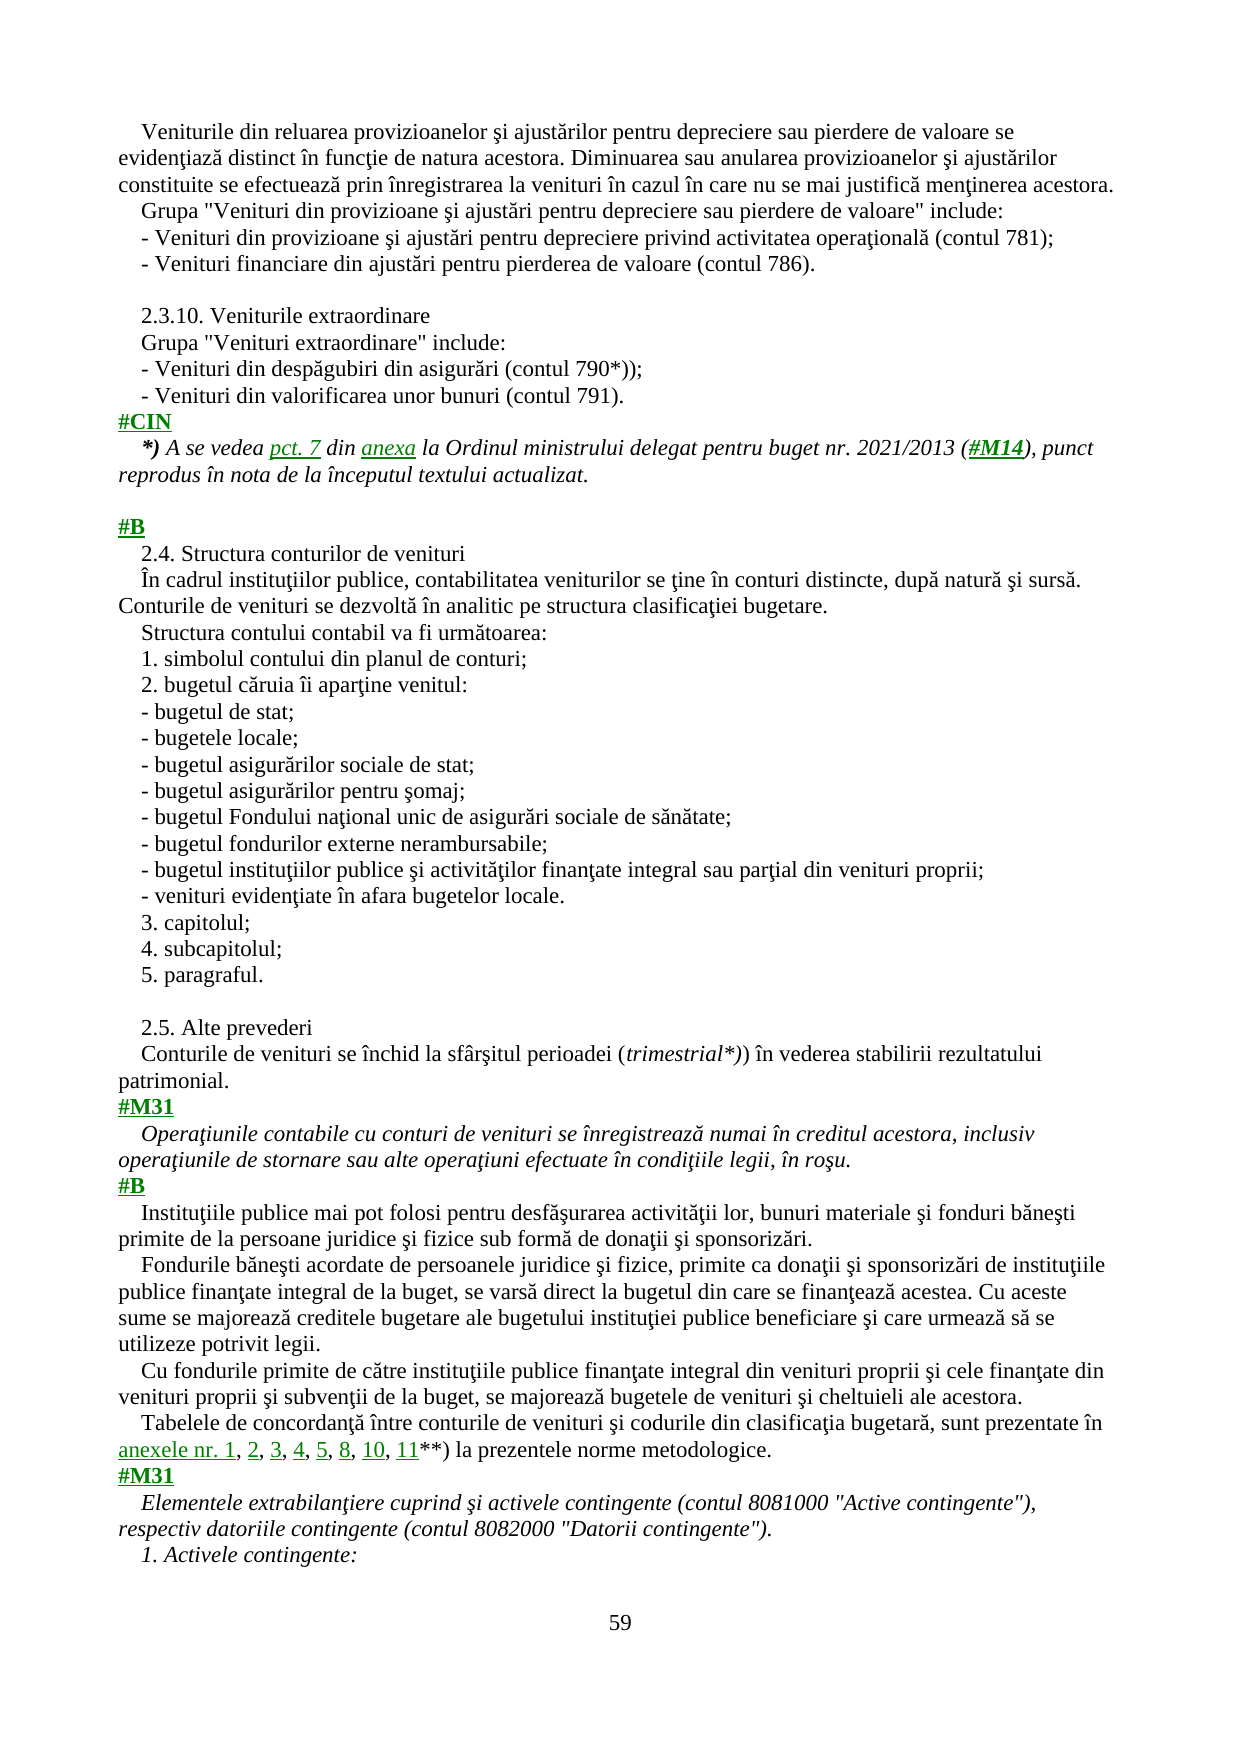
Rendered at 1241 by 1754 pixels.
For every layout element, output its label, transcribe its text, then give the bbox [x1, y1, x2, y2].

text Grupa "Venituri extraordinare" include: [118, 329, 1122, 355]
text - bugetul asigurărilor sociale de stat; [118, 751, 1122, 777]
text - bugetul fondurilor externe nerambursabile; [118, 830, 1122, 856]
text #CIN [118, 408, 1122, 434]
text - bugetul asigurărilor pentru şomaj; [118, 777, 1122, 803]
text - bugetul instituţiilor publice şi activităţilor finanţate integral sau parţial din venituri proprii; [118, 856, 1122, 882]
text 5. paragraful. [118, 961, 1122, 988]
text 2.4. Structura conturilor de venituri [118, 540, 1122, 566]
text Operaţiunile contabile cu conturi de venituri se înregistrează numai în creditul acestora, inclusiv operaţiunile de stornare sau alte operaţiuni efectuate în condiţiile legii, în roşu. [118, 1119, 1122, 1172]
text *) A se vedea pct. 7 din anexa la Ordinul ministrului delegat pentru buget nr. 2021/2013 (#M14), punct reprodus în nota de la începutul textului actualizat. [118, 434, 1122, 487]
text 1. Activele contingente: [118, 1541, 1122, 1568]
text #B [118, 1172, 1122, 1199]
text 3. capitolul; [118, 909, 1122, 935]
text - venituri evidenţiate în afara bugetelor locale. [118, 882, 1122, 909]
text Fondurile băneşti acordate de persoanele juridice şi fizice, primite ca donaţii şi sponsorizări de instituţiile publice finanţate integral de la buget, se varsă direct la bugetul din care se finanţează acestea. Cu aceste sume se majorează creditele bugetare ale bugetului instituţiei publice beneficiare şi care urmează să se utilizeze potrivit legii. [118, 1251, 1122, 1357]
text - Venituri din provizioane şi ajustări pentru depreciere privind activitatea operaţională (contul 781); [118, 223, 1122, 250]
text Grupa "Venituri din provizioane şi ajustări pentru depreciere sau pierdere de valoare" include: [118, 197, 1122, 223]
text Veniturile din reluarea provizioanelor şi ajustărilor pentru depreciere sau pierdere de valoare se evidenţiază distinct în funcţie de natura acestora. Diminuarea sau anularea provizioanelor şi ajustărilor constituite se efectuează prin înregistrarea la venituri în cazul în care nu se mai justifică menţinerea acestora. [118, 118, 1122, 197]
text 2.5. Alte prevederi [118, 1014, 1122, 1041]
text #B [118, 513, 1122, 540]
text Tabelele de concordanţă între conturile de venituri şi codurile din clasificaţia bugetară, sunt prezentate în anexele nr. 1, 2, 3, 4, 5, 8, 10, 11**) la prezentele norme metodologice. [118, 1409, 1122, 1462]
text Cu fondurile primite de către instituţiile publice finanţate integral din venituri proprii şi cele finanţate din venituri proprii şi subvenţii de la buget, se majorează bugetele de venituri şi cheltuieli ale acestora. [118, 1357, 1122, 1409]
text 1. simbolul contului din planul de conturi; [118, 645, 1122, 672]
text #M31 [118, 1093, 1122, 1119]
text Structura contului contabil va fi următoarea: [118, 619, 1122, 645]
text - bugetul de stat; [118, 698, 1122, 724]
text - Venituri financiare din ajustări pentru pierderea de valoare (contul 786). [118, 250, 1122, 276]
text - Venituri din despăgubiri din asigurări (contul 790*)); [118, 355, 1122, 382]
text În cadrul instituţiilor publice, contabilitatea veniturilor se ţine în conturi distincte, după natură şi sursă. Conturile de venituri se dezvoltă în analitic pe structura clasificaţiei bugetare. [118, 566, 1122, 619]
text Elementele extrabilanţiere cuprind şi activele contingente (contul 8081000 "Active contingente"), respectiv datoriile contingente (contul 8082000 "Datorii contingente"). [118, 1488, 1122, 1541]
text #M31 [118, 1462, 1122, 1488]
text - Venituri din valorificarea unor bunuri (contul 791). [118, 382, 1122, 408]
text 2.3.10. Veniturile extraordinare [118, 303, 1122, 329]
text - bugetul Fondului naţional unic de asigurări sociale de sănătate; [118, 803, 1122, 830]
text Instituţiile publice mai pot folosi pentru desfăşurarea activităţii lor, bunuri materiale şi fonduri băneşti primite de la persoane juridice şi fizice sub formă de donaţii şi sponsorizări. [118, 1199, 1122, 1251]
text - bugetele locale; [118, 724, 1122, 751]
text 2. bugetul căruia îi aparţine venitul: [118, 672, 1122, 698]
text Conturile de venituri se închid la sfârşitul perioadei (trimestrial*)) în vederea stabilirii rezultatului patrimonial. [118, 1041, 1122, 1093]
text 4. subcapitolul; [118, 935, 1122, 961]
